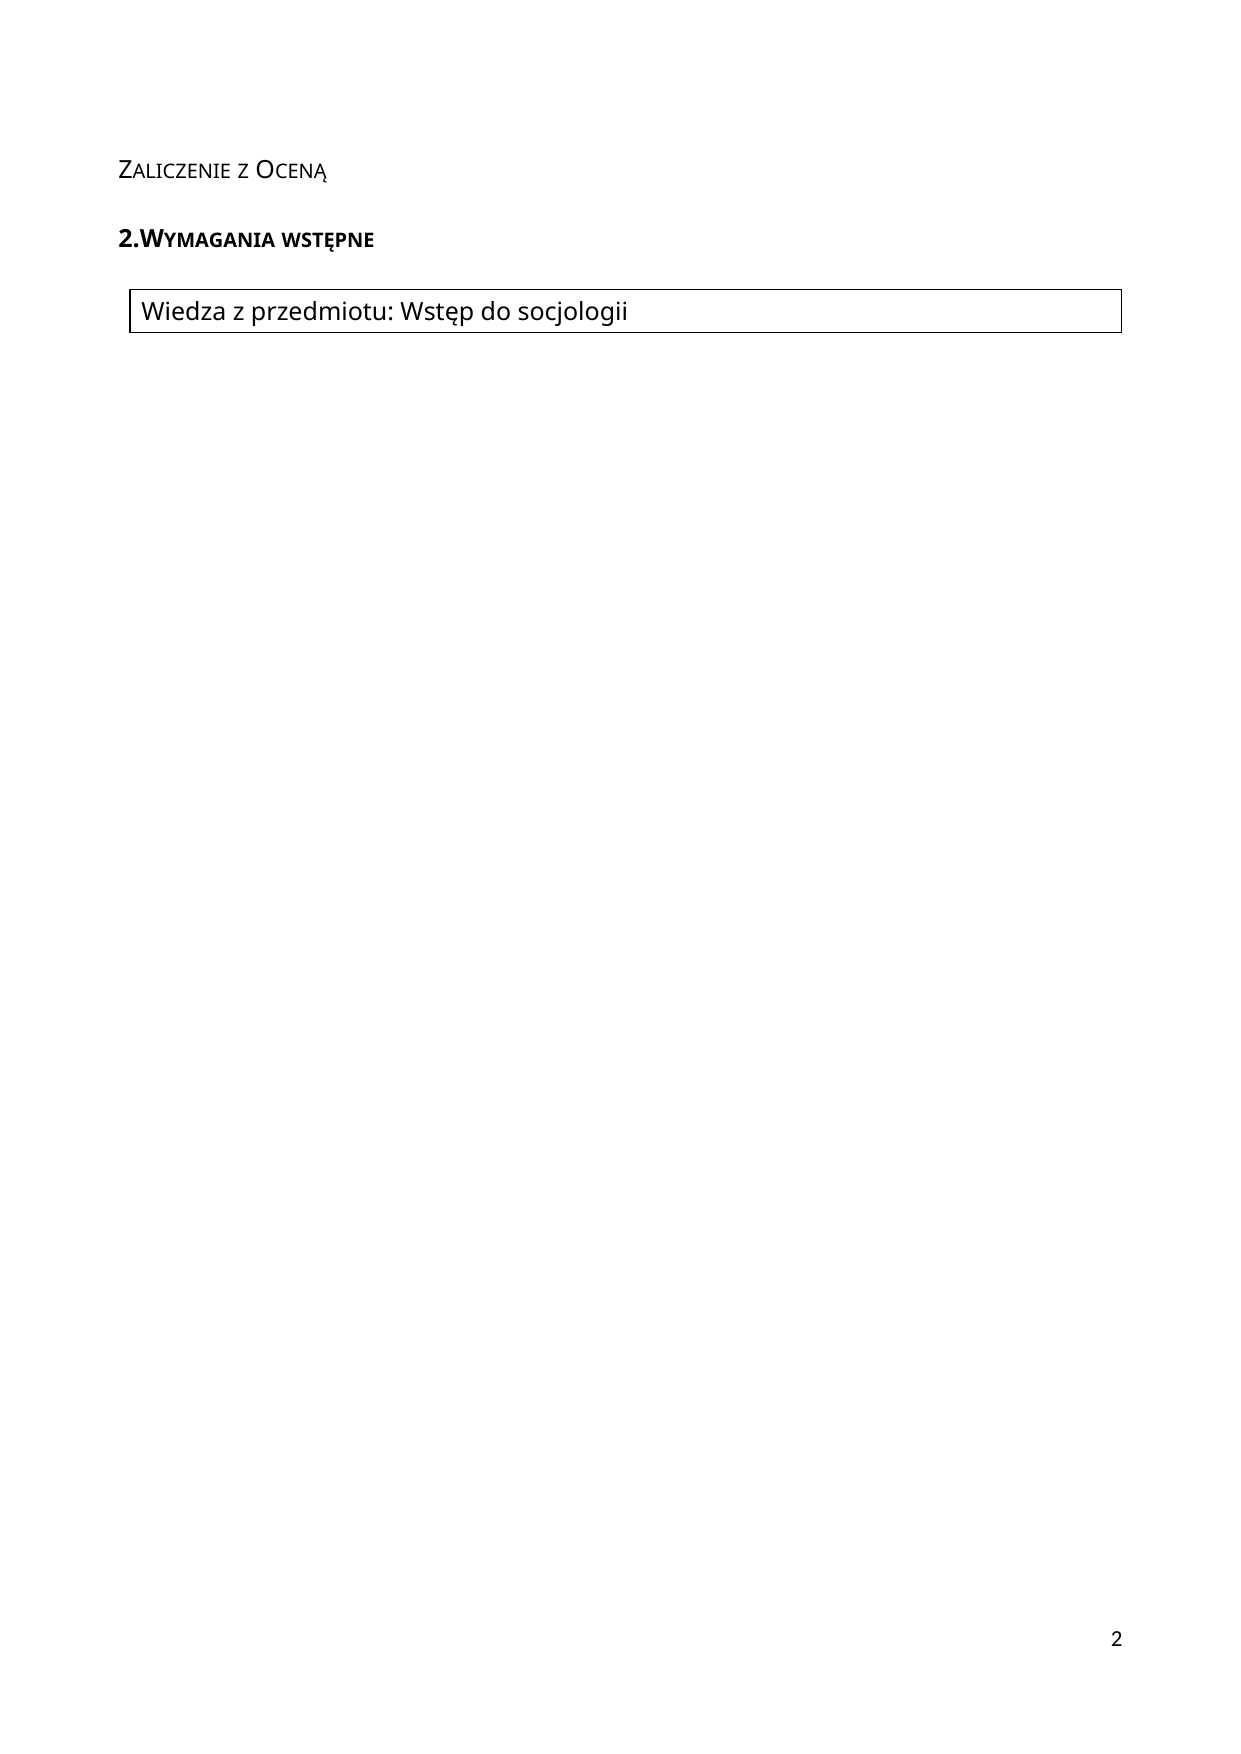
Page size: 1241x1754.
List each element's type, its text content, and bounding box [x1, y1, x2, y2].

table_header Wiedza z przedmiotu: Wstęp do socjologii [131, 290, 1121, 332]
text Zaliczenie z Oceną [118, 152, 1122, 186]
text 2.Wymagania wstępne [118, 220, 1122, 254]
